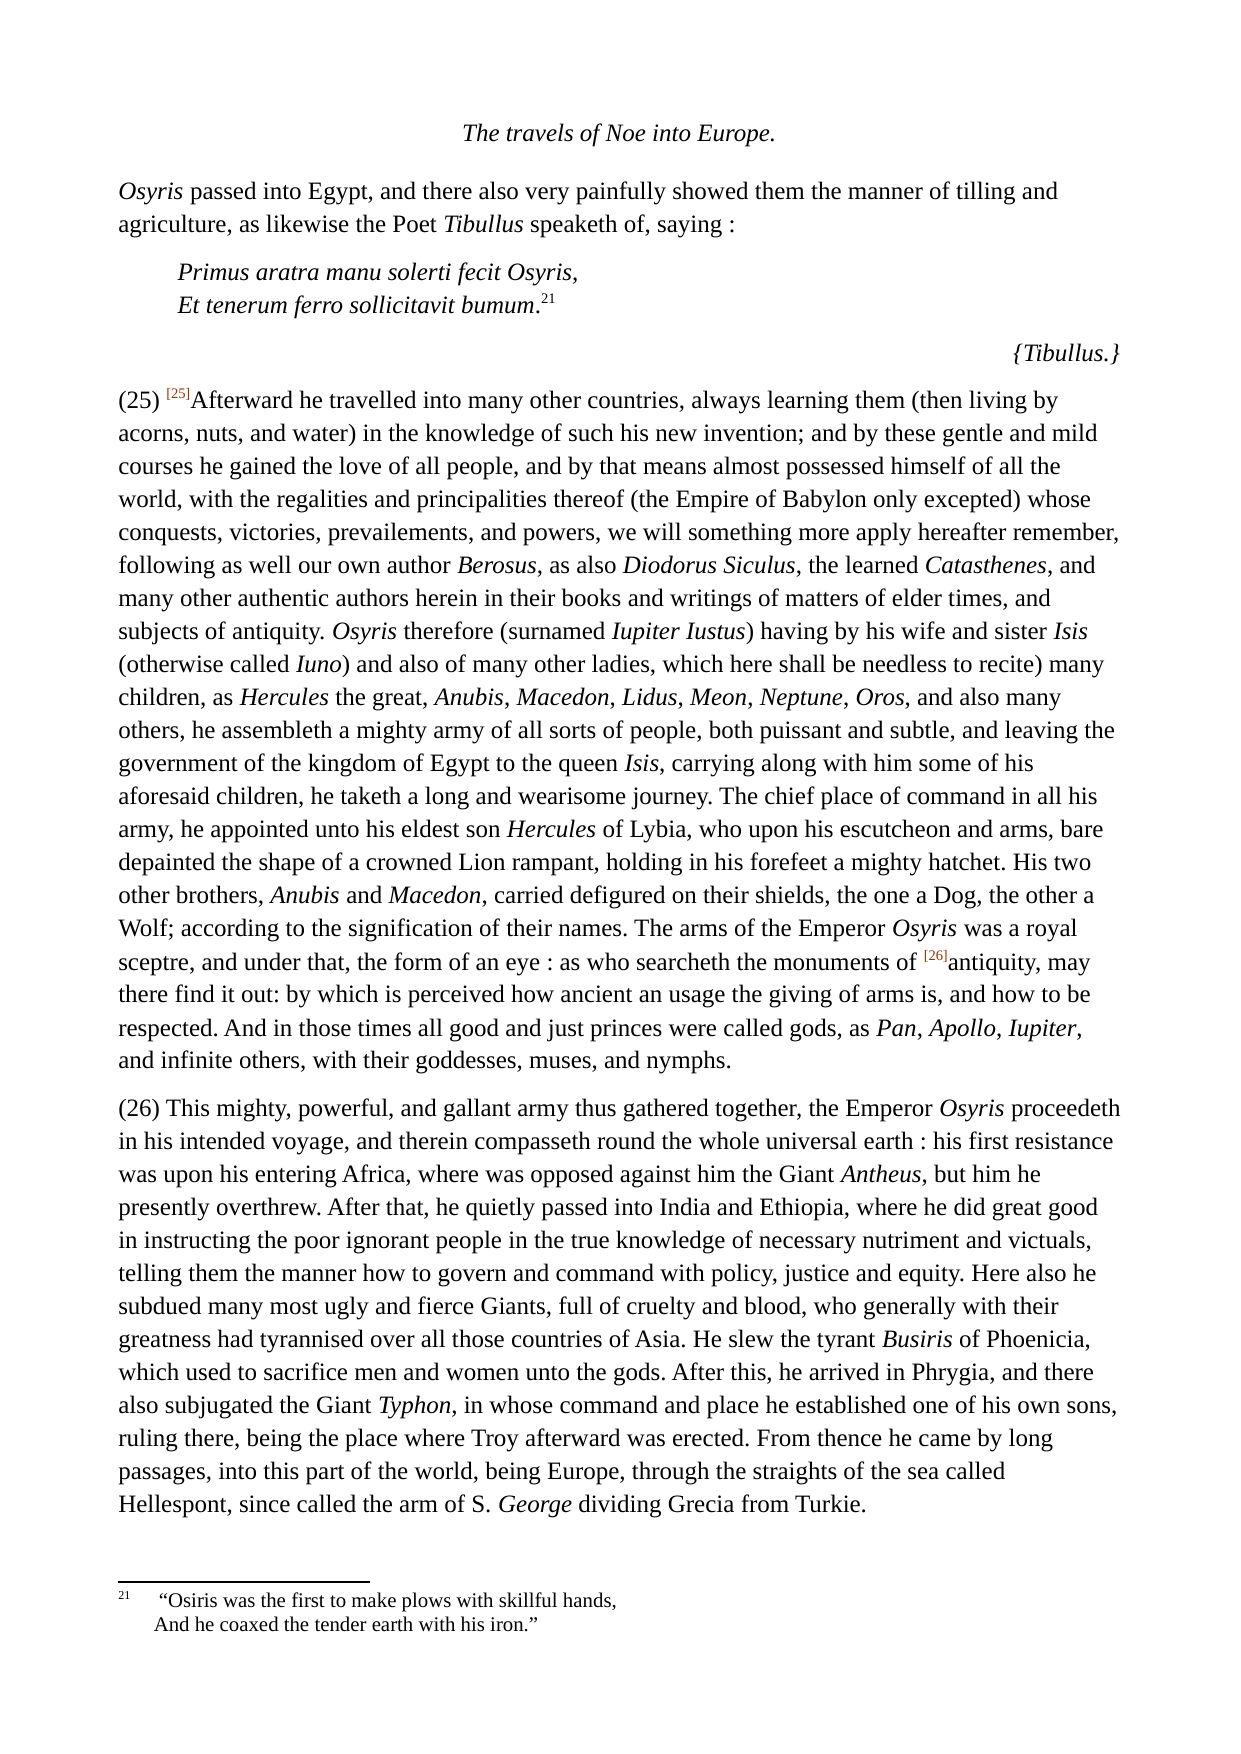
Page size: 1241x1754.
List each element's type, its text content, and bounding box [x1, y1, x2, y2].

text Primus aratra manu solerti fecit Osyris, Et tenerum ferro sollicitavit bumum. [177, 257, 1063, 319]
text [118, 176, 1122, 238]
text (25) [25]Afterward he travelled into many other countries, always learning them (then living by acorns, nuts, and water) in the knowledge of such his new invention; and by these gentle and mild courses he gained the love of all people, and by that means almost possessed himself of all the world, with the regalities and principalities thereof (the Empire of Babylon only excepted) whose conquests, victories, prevailements, and powers, we will something more apply hereafter remember, following as well our own author Berosus, as also Diodorus Siculus, the learned Catasthenes, and many other authentic authors herein in their books and writings of matters of elder times, and subjects of antiquity. Osyris therefore (surnamed Iupiter Iustus) having by his wife and sister Isis (otherwise called Iuno) and also of many other ladies, which here shall be needless to recite) many children, as Hercules the great, Anubis, Macedon, Lidus, Meon, Neptune, Oros, and also many others, he assembleth a mighty army of all sorts of people, both puissant and subtle, and leaving the government of the kingdom of Egypt to the queen Isis, carrying along with him some of his aforesaid children, he taketh a long and wearisome journey. The chief place of command in all his army, he appointed unto his eldest son Hercules of Lybia, who upon his escutcheon and arms, bare depainted the shape of a crowned Lion rampant, holding in his forefeet a mighty hatchet. His two other brothers, Anubis and Macedon, carried defigured on their shields, the one a Dog, the other a Wolf; according to the signification of their names. The arms of the Emperor Osyris was a royal sceptre, and under that, the form of an eye : as who searcheth the monuments of [26]antiquity, may there find it out: by which is perceived how ancient an usage the giving of arms is, and how to be respected. And in those times all good and just princes were called gods, as Pan, Apollo, Iupiter, and infinite others, with their goddesses, muses, and nymphs. [118, 385, 1122, 1074]
text (26) This mighty, powerful, and gallant army thus gathered together, the Emperor Osyris proceedeth in his intended voyage, and therein compasseth round the whole universal earth : his first resistance was upon his entering Africa, where was opposed against him the Giant Antheus, but him he presently overthrew. After that, he quietly passed into India and Ethiopia, where he did great good in instructing the poor ignorant people in the true knowledge of necessary nutriment and victuals, telling them the manner how to govern and command with policy, justice and equity. Here also he subdued many most ugly and fierce Giants, full of cruelty and blood, who generally with their greatness had tyrannised over all those countries of Asia. He slew the tyrant Busiris of Phoenicia, which used to sacrifice men and women unto the gods. After this, he arrived in Phrygia, and there also subjugated the Giant Typhon, in whose command and place he established one of his own sons, ruling there, being the place where Troy afterward was erected. From thence he came by long passages, into this part of the world, being Europe, through the straights of the sea called Hellespont, since called the arm of S. George dividing Grecia from Turkie. [118, 1093, 1122, 1518]
text {Tibullus.} [118, 338, 1122, 366]
